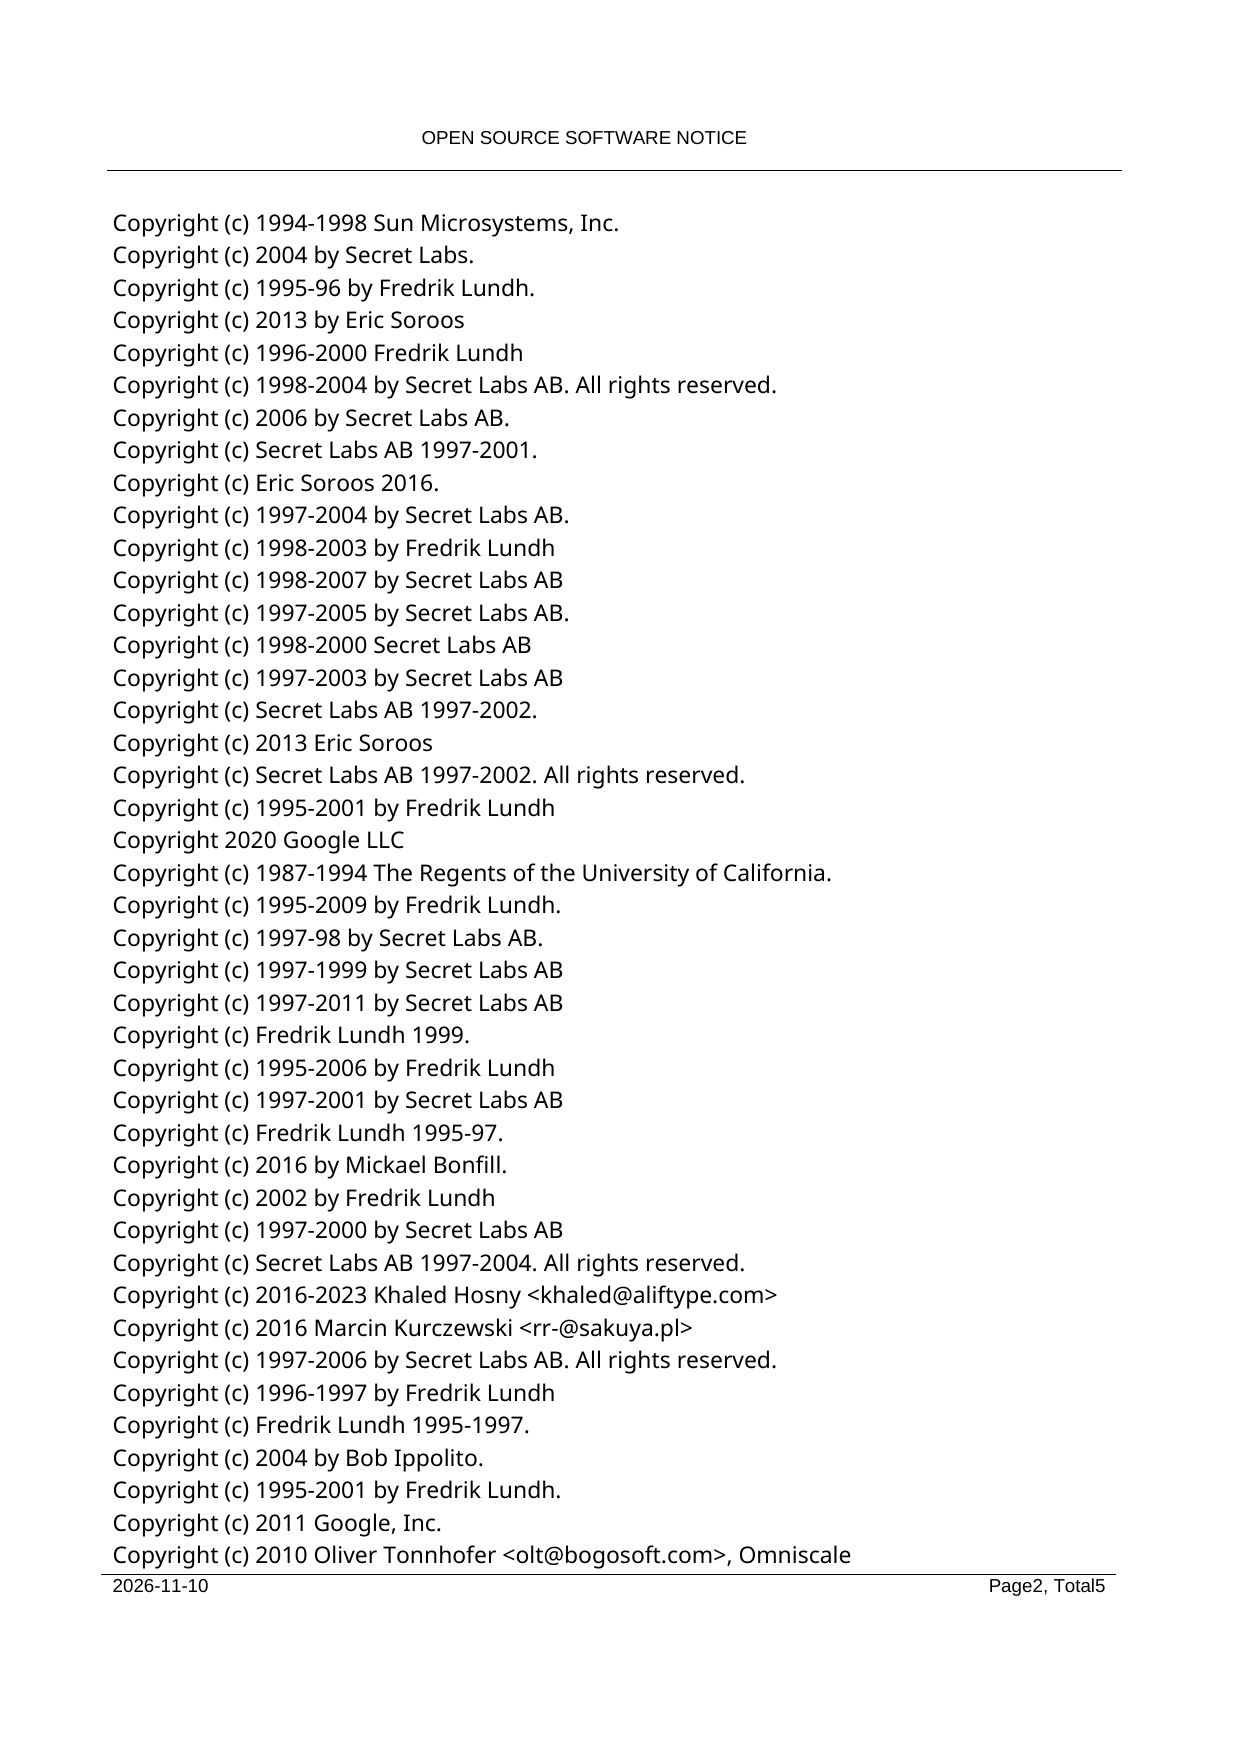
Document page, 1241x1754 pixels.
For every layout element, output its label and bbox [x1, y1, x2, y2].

text [112, 206, 1128, 1571]
